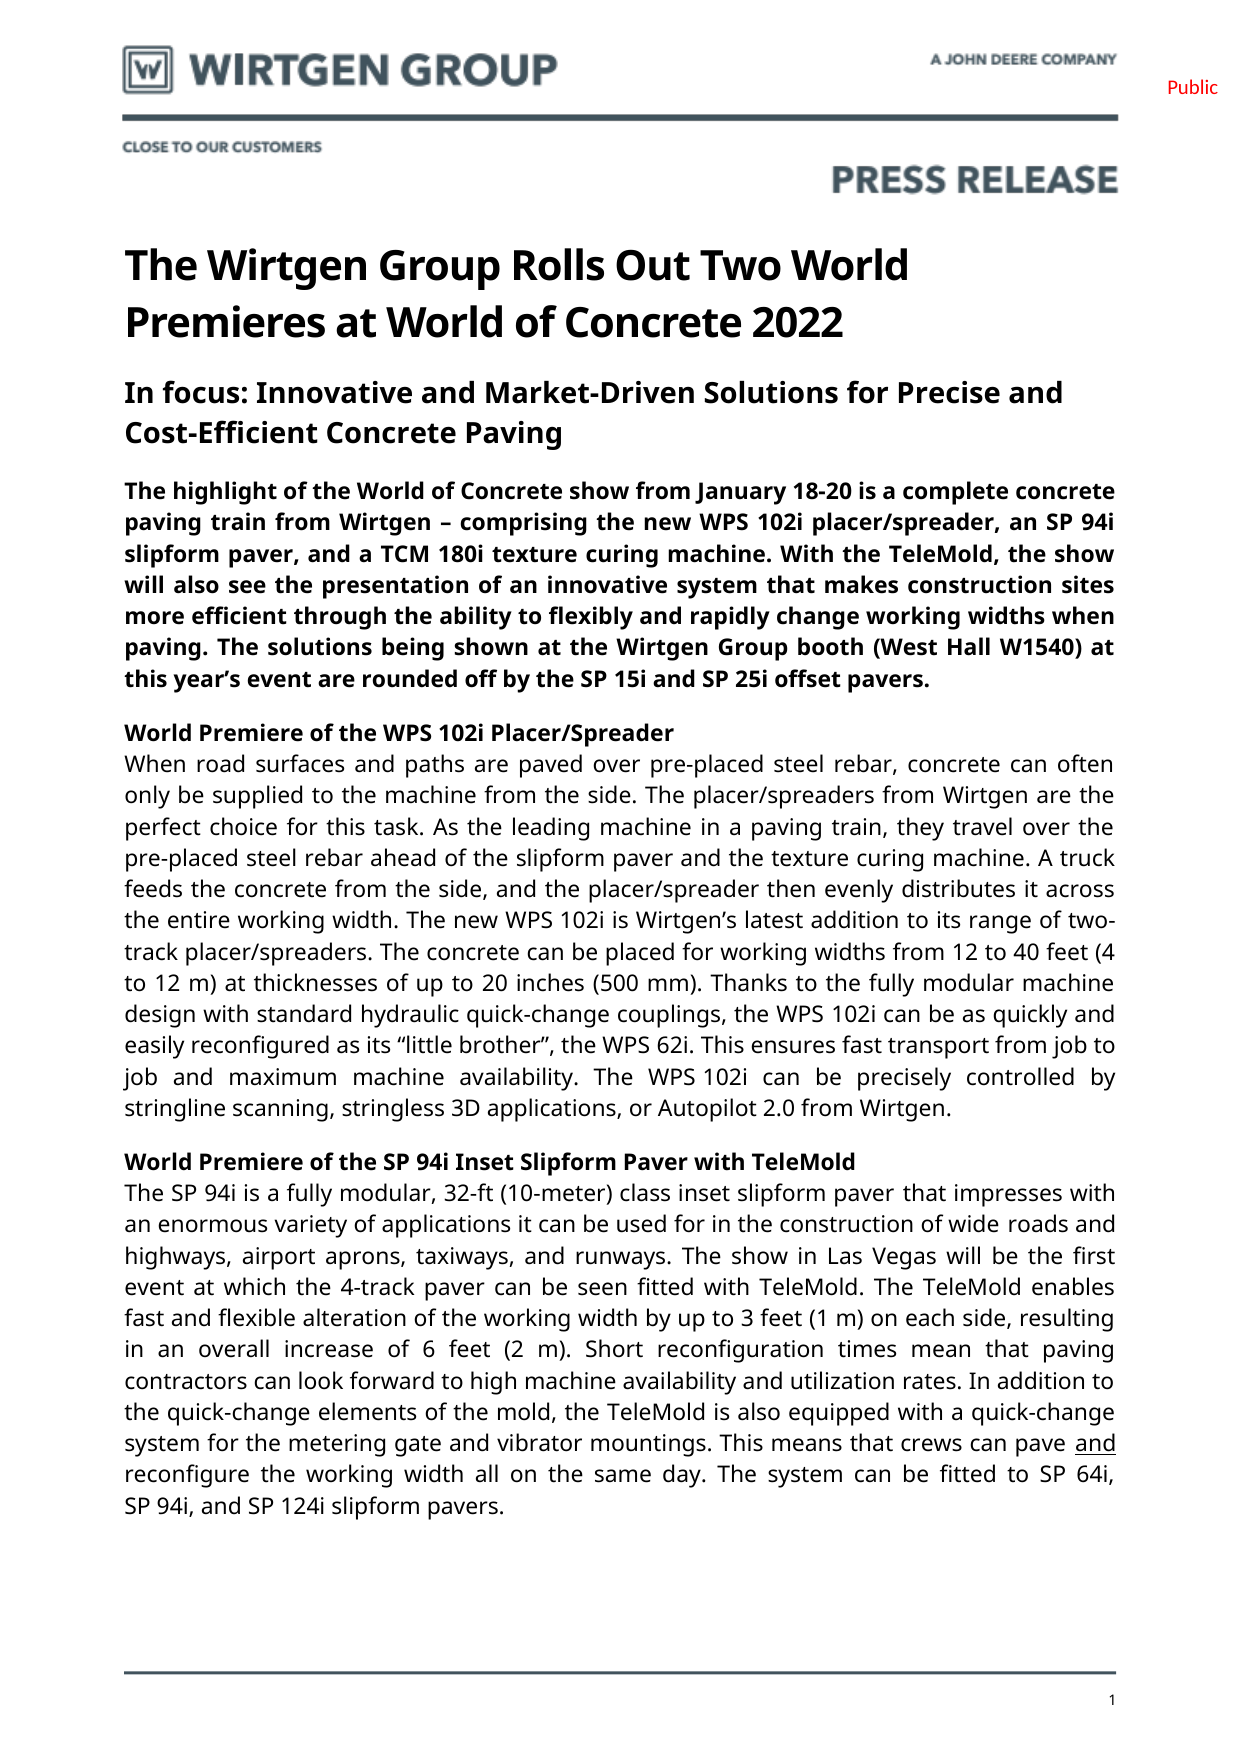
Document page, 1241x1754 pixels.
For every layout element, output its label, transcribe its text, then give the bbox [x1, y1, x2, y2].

text World Premiere of the SP 94i Inset Slipform Paver with TeleMold [124, 1146, 1116, 1177]
text World Premiere of the WPS 102i Placer/Spreader [124, 717, 1116, 748]
text In focus: Innovative and Market-Driven Solutions for Precise and Cost-Efficient Concrete Paving [124, 373, 1116, 452]
text The Wirtgen Group Rolls Out Two World Premieres at World of Concrete 2022 [124, 236, 1116, 350]
text The highlight of the World of Concrete show from January 18-20 is a complete concrete paving train from Wirtgen – comprising the new WPS 102i placer/spreader, an SP 94i slipform paver, and a TCM 180i texture curing machine. With the TeleMold, the show will also see the presentation of an innovative system that makes construction sites more efficient through the ability to flexibly and rapidly change working widths when paving. The solutions being shown at the Wirtgen Group booth (West Hall W1540) at this year’s event are rounded off by the SP 15i and SP 25i offset pavers. [124, 475, 1116, 694]
text When road surfaces and paths are paved over pre-placed steel rebar, concrete can often only be supplied to the machine from the side. The placer/spreaders from Wirtgen are the perfect choice for this task. As the leading machine in a paving train, they travel over the pre-placed steel rebar ahead of the slipform paver and the texture curing machine. A truck feeds the concrete from the side, and the placer/spreader then evenly distributes it across the entire working width. The new WPS 102i is Wirtgen’s latest addition to its range of two-track placer/spreaders. The concrete can be placed for working widths from 12 to 40 feet (4 to 12 m) at thicknesses of up to 20 inches (500 mm). Thanks to the fully modular machine design with standard hydraulic quick-change couplings, the WPS 102i can be as quickly and easily reconfigured as its “little brother”, the WPS 62i. This ensures fast transport from job to job and maximum machine availability. The WPS 102i can be precisely controlled by stringline scanning, stringless 3D applications, or Autopilot 2.0 from Wirtgen. [124, 748, 1116, 1123]
text The SP 94i is a fully modular, 32-ft (10-meter) class inset slipform paver that impresses with an enormous variety of applications it can be used for in the construction of wide roads and highways, airport aprons, taxiways, and runways. The show in Las Vegas will be the first event at which the 4-track paver can be seen fitted with TeleMold. The TeleMold enables fast and flexible alteration of the working width by up to 3 feet (1 m) on each side, resulting in an overall increase of 6 feet (2 m). Short reconfiguration times mean that paving contractors can look forward to high machine availability and utilization rates. In addition to the quick-change elements of the mold, the TeleMold is also equipped with a quick-change system for the metering gate and vibrator mountings. This means that crews can pave and reconfigure the working width all on the same day. The system can be fitted to SP 64i, SP 94i, and SP 124i slipform pavers. [124, 1208, 1116, 1271]
